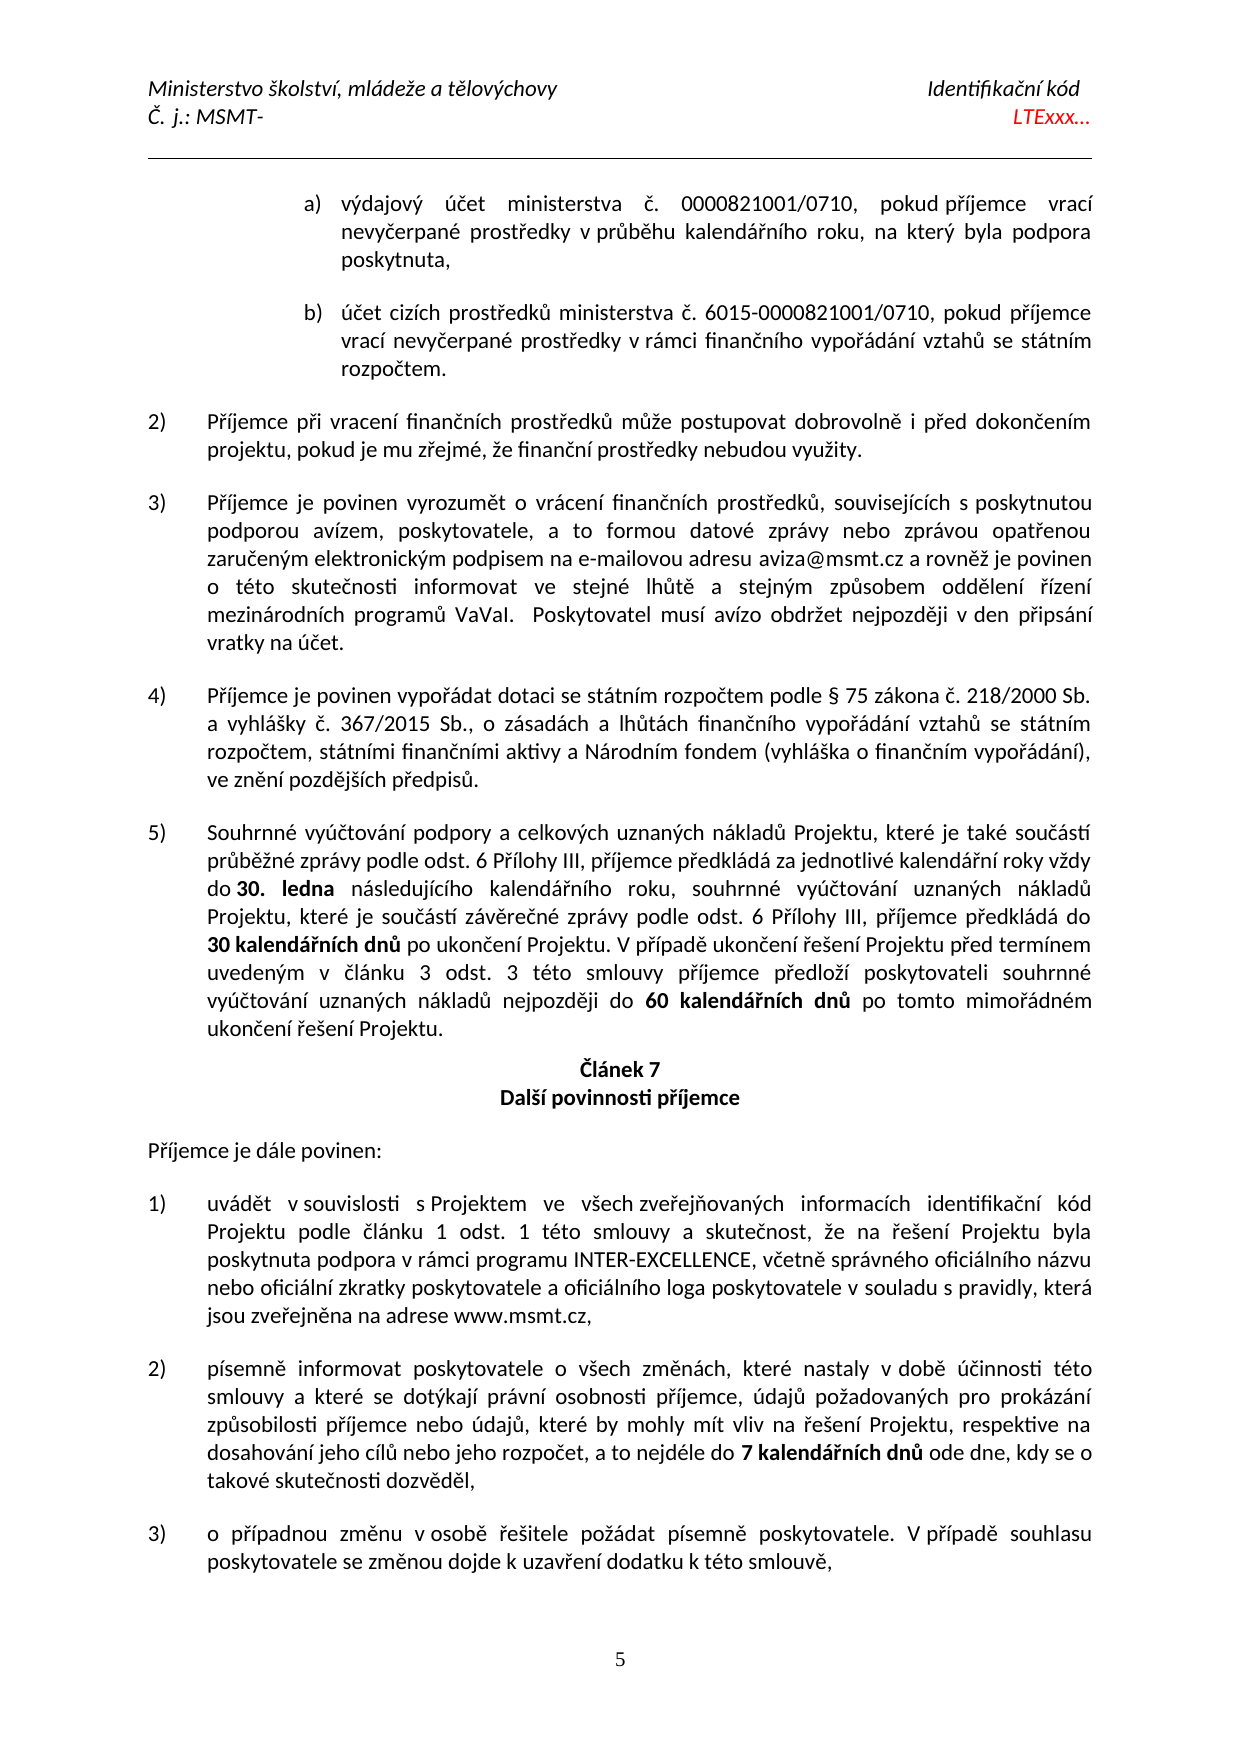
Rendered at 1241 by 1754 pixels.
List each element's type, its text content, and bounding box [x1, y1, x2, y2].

list účet cizích prostředků ministerstva č. 6015-0000821001/0710, pokud příjemce vrací nevyčerpané prostředky v rámci finančního vypořádání vztahů se státním rozpočtem. [304, 298, 1092, 382]
list Příjemce při vracení finančních prostředků může postupovat dobrovolně i před dokončením projektu, pokud je mu zřejmé, že finanční prostředky nebudou využity. [148, 407, 1092, 463]
list Příjemce je povinen vypořádat dotaci se státním rozpočtem podle § 75 zákona č. 218/2000 Sb. a vyhlášky č. 367/2015 Sb., o zásadách a lhůtách finančního vypořádání vztahů se státním rozpočtem, státními finančními aktivy a Národním fondem (vyhláška o finančním vypořádání), ve znění pozdějších předpisů. [148, 681, 1092, 793]
text Příjemce je dále povinen: [148, 1136, 1092, 1164]
list o případnou změnu v osobě řešitele požádat písemně poskytovatele. V případě souhlasu poskytovatele se změnou dojde k uzavření dodatku k této smlouvě, [148, 1519, 1092, 1575]
text Článek 7 [148, 1055, 1092, 1083]
list písemně informovat poskytovatele o všech změnách, které nastaly v době účinnosti této smlouvy a které se dotýkají právní osobnosti příjemce, údajů požadovaných pro prokázání způsobilosti příjemce nebo údajů, které by mohly mít vliv na řešení Projektu, respektive na dosahování jeho cílů nebo jeho rozpočet, a to nejdéle do 7 kalendářních dnů ode dne, kdy se o takové skutečnosti dozvěděl, [148, 1354, 1092, 1494]
list uvádět v souvislosti s Projektem ve všech zveřejňovaných informacích identifikační kód Projektu podle článku 1 odst. 1 této smlouvy a skutečnost, že na řešení Projektu byla poskytnuta podpora v rámci programu INTER-EXCELLENCE, včetně správného oficiálního názvu nebo oficiální zkratky poskytovatele a oficiálního loga poskytovatele v souladu s pravidly, která jsou zveřejněna na adrese www.msmt.cz, [148, 1189, 1092, 1329]
list Příjemce je povinen vyrozumět o vrácení finančních prostředků, souvisejících s poskytnutou podporou avízem, poskytovatele, a to formou datové zprávy nebo zprávou opatřenou zaručeným elektronickým podpisem na e-mailovou adresu aviza@msmt.cz a rovněž je povinen o této skutečnosti informovat ve stejné lhůtě a stejným způsobem oddělení řízení mezinárodních programů VaVaI. Poskytovatel musí avízo obdržet nejpozději v den připsání vratky na účet. [148, 488, 1092, 656]
list Souhrnné vyúčtování podpory a celkových uznaných nákladů Projektu, které je také součástí průběžné zprávy podle odst. 6 Přílohy III, příjemce předkládá za jednotlivé kalendářní roky vždy do 30. ledna následujícího kalendářního roku, souhrnné vyúčtování uznaných nákladů Projektu, které je součástí závěrečné zprávy podle odst. 6 Přílohy III, příjemce předkládá do 30 kalendářních dnů po ukončení Projektu. V případě ukončení řešení Projektu před termínem uvedeným v článku 3 odst. 3 této smlouvy příjemce předloží poskytovateli souhrnné vyúčtování uznaných nákladů nejpozději do 60 kalendářních dnů po tomto mimořádném ukončení řešení Projektu. [148, 818, 1092, 1043]
text Další povinnosti příjemce [148, 1083, 1092, 1111]
list výdajový účet ministerstva č. 0000821001/0710, pokud příjemce vrací nevyčerpané prostředky v průběhu kalendářního roku, na který byla podpora poskytnuta, [304, 189, 1092, 273]
